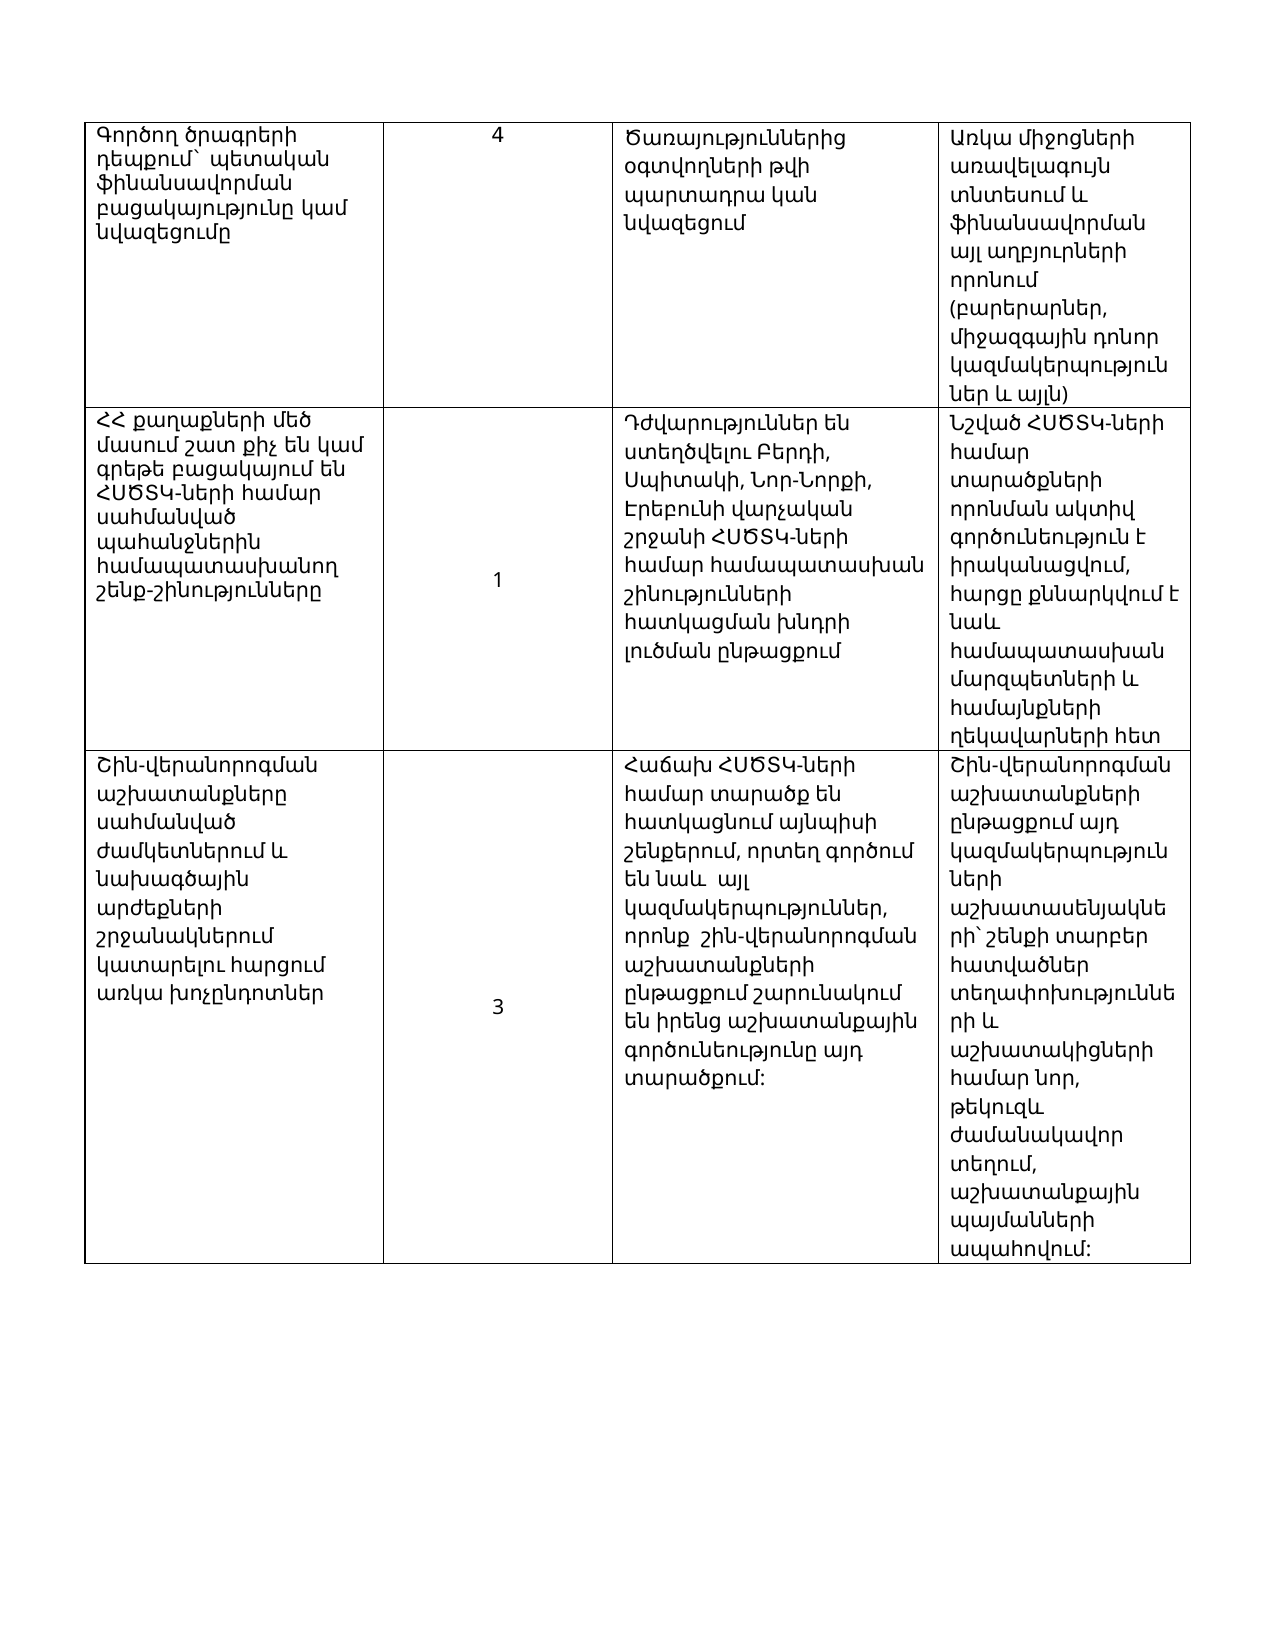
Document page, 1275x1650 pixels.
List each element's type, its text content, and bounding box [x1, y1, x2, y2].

table_cell Նշված ՀՍԾՏԿ-ների համար տարածքների որոնման ակտիվ գործունեություն է իրականացվում, հարցը քննարկվում է նաև համապատասխան մարզպետների և համայնքների ղեկավարների հետ [939, 408, 1190, 749]
table_cell 4 [384, 123, 612, 407]
table_cell 3 [384, 751, 612, 1262]
table_cell ՀՀ քաղաքների մեծ մասում շատ քիչ են կամ գրեթե բացակայում են ՀՍԾՏԿ-ների համար սահմանված պահանջներին համապատասխանող շենք-շինությունները [86, 408, 383, 749]
table_cell Շին-վերանորոգման աշխատանքները սահմանված ժամկետներում և նախագծային արժեքների շրջանակներում կատարելու հարցում առկա խոչընդոտներ [86, 751, 383, 1262]
table_cell Ծառայություններից օգտվողների թվի պարտադրա կան նվազեցում [613, 123, 938, 407]
table_cell Առկա միջոցների առավելագույն տնտեսում և ֆինանսավորման այլ աղբյուրների որոնում (բարերարներ, միջազգային դոնոր կազմակերպություններ և այլն) [939, 123, 1190, 407]
table_cell Դժվարություններ են ստեղծվելու Բերդի, Սպիտակի, Նոր-Նորքի, Էրեբունի վարչական շրջանի ՀՍԾՏԿ-ների համար համապատասխան շինությունների հատկացման խնդրի լուծման ընթացքում [613, 408, 938, 749]
table_cell Գործող ծրագրերի դեպքում` պետական ֆինանսավորման բացակայությունը կամ նվազեցումը [86, 123, 383, 407]
table_cell Շին-վերանորոգման աշխատանքների ընթացքում այդ կազմակերպությունների աշխատասենյակների՝ շենքի տարբեր հատվածներ տեղափոխությունների և աշխատակիցների համար նոր, թեկուզև ժամանակավոր տեղում, աշխատանքային պայմանների ապահովում: [939, 751, 1190, 1262]
table_cell Հաճախ ՀՍԾՏԿ-ների համար տարածք են հատկացնում այնպիսի շենքերում, որտեղ գործում են նաև այլ կազմակերպություններ, որոնք շին-վերանորոգման աշխատանքների ընթացքում շարունակում են իրենց աշխատանքային գործունեությունը այդ տարածքում: [613, 751, 938, 1262]
table_cell 1 [384, 408, 612, 749]
